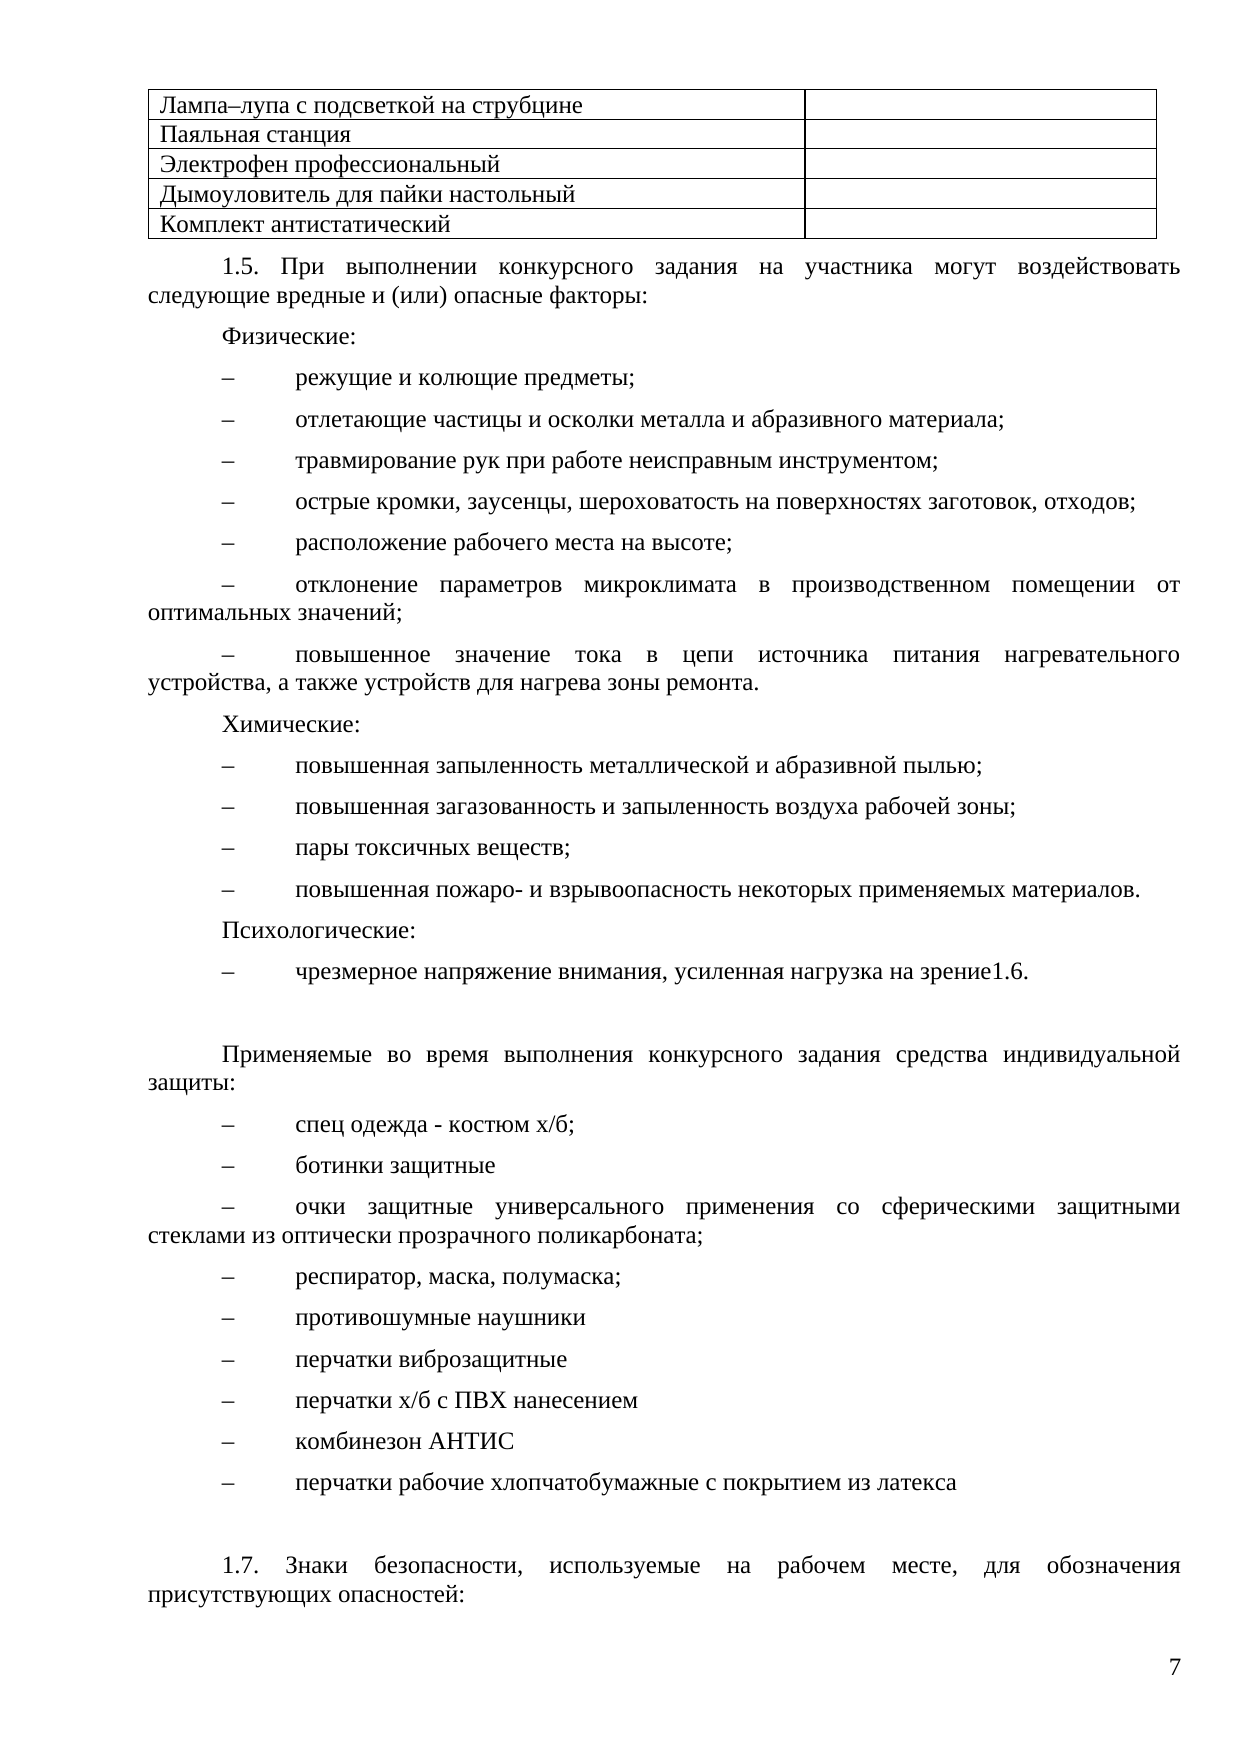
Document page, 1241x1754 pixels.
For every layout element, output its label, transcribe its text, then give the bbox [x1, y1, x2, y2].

text 1.5. При выполнении конкурсного задания на участника могут воздействовать следующие вредные и (или) опасные факторы: [148, 251, 1181, 309]
text – режущие и колющие предметы; [148, 362, 1181, 391]
text – повышенная запыленность металлической и абразивной пылью; [148, 750, 1181, 779]
text – противошумные наушники [148, 1302, 1181, 1331]
table_cell [806, 120, 1156, 148]
text – повышенная загазованность и запыленность воздуха рабочей зоны; [148, 791, 1181, 820]
text Применяемые во время выполнения конкурсного задания средства индивидуальной защиты: [148, 1039, 1181, 1096]
text – комбинезон АНТИС [148, 1426, 1181, 1455]
text 1.7. Знаки безопасности, используемые на рабочем месте, для обозначения присутствующих опасностей: [148, 1550, 1181, 1607]
text – повышенное значение тока в цепи источника питания нагревательного устройства, а также устройств для нагрева зоны ремонта. [148, 639, 1181, 696]
text Психологические: [148, 915, 1181, 944]
text – чрезмерное напряжение внимания, усиленная нагрузка на зрение1.6. [148, 956, 1181, 985]
text Физические: [148, 321, 1181, 350]
text – спец одежда - костюм х/б; [148, 1109, 1181, 1137]
text – отклонение параметров микроклимата в производственном помещении от оптимальных значений; [148, 569, 1181, 626]
text – расположение рабочего места на высоте; [148, 527, 1181, 556]
text – отлетающие частицы и осколки металла и абразивного материала; [148, 404, 1181, 432]
text – пары токсичных веществ; [148, 832, 1181, 861]
text Химические: [148, 709, 1181, 737]
text – повышенная пожаро- и взрывоопасность некоторых применяемых материалов. [148, 874, 1181, 902]
table_cell Дымоуловитель для пайки настольный [149, 179, 804, 208]
table_cell Паяльная станция [149, 120, 804, 148]
text – очки защитные универсального применения со сферическими защитными стеклами из оптически прозрачного поликарбоната; [148, 1191, 1181, 1249]
text – респиратор, маска, полумаска; [148, 1261, 1181, 1290]
text – перчатки рабочие хлопчатобумажные с покрытием из латекса [148, 1467, 1181, 1496]
table_cell Электрофен профессиональный [149, 149, 804, 178]
table_cell Комплект антистатический [149, 209, 804, 238]
text – перчатки х/б с ПВХ нанесением [148, 1385, 1181, 1414]
table_cell [806, 90, 1156, 118]
text – острые кромки, заусенцы, шероховатость на поверхностях заготовок, отходов; [148, 486, 1181, 515]
text – ботинки защитные [148, 1150, 1181, 1179]
table_cell [806, 209, 1156, 238]
text – травмирование рук при работе неисправным инструментом; [148, 445, 1181, 474]
table_cell Лампа–лупа с подсветкой на струбцине [149, 90, 804, 118]
table_cell [806, 149, 1156, 178]
text – перчатки виброзащитные [148, 1344, 1181, 1372]
table_cell [806, 179, 1156, 208]
